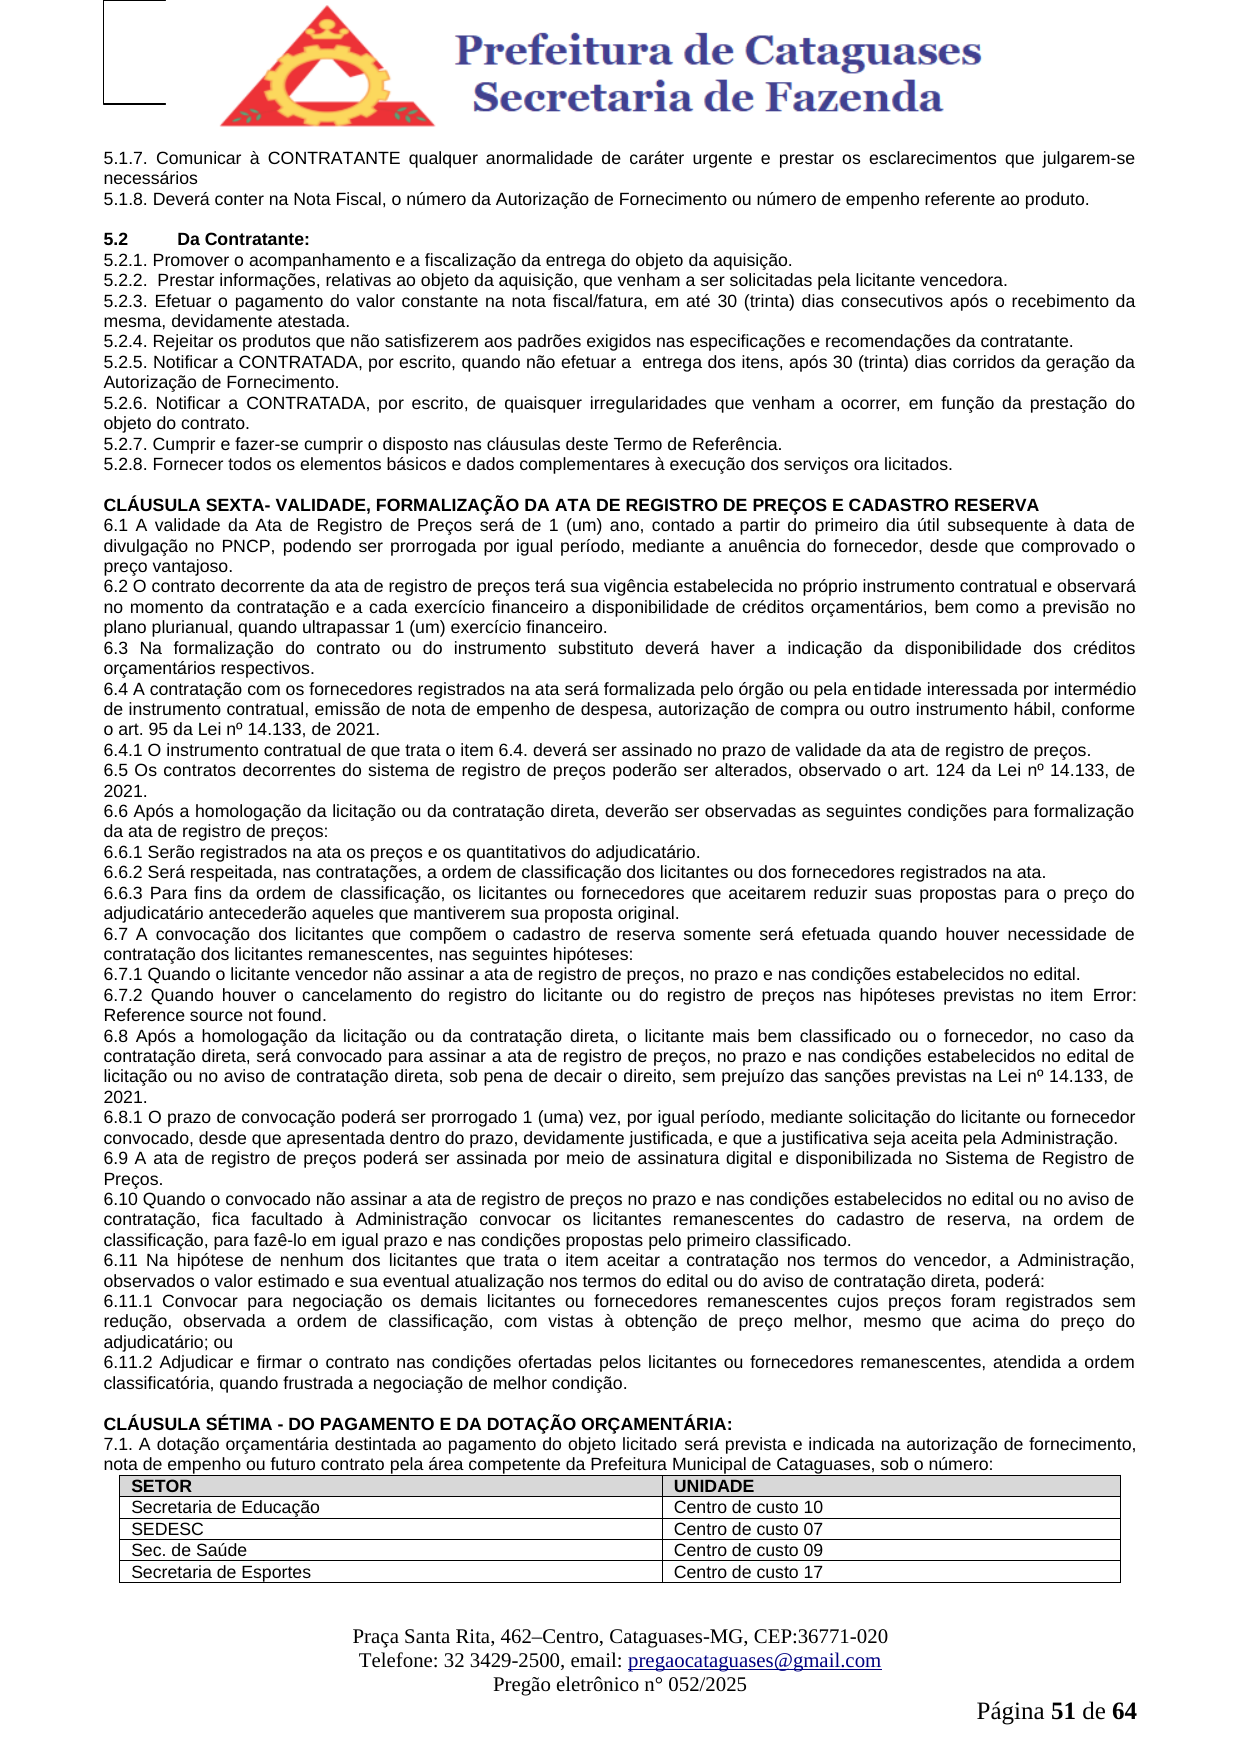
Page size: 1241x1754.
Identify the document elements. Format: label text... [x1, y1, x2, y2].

text 6.1 A validade da Ata de Registro de Preços será de 1 (um) ano, contado a partir do primeiro dia útil subsequente à data de divulgação no PNCP, podendo ser prorrogada por igual período, mediante a anuência do fornecedor, desde que comprovado o preço vantajoso. [103, 515, 1137, 576]
list 5.1.7. Comunicar à CONTRATANTE qualquer anormalidade de caráter urgente e prestar os esclarecimentos que julgarem-se necessários [103, 147, 1137, 188]
text 7.1. A dotação orçamentária destintada ao pagamento do objeto licitado será prevista e indicada na autorização de fornecimento, nota de empenho ou futuro contrato pela área competente da Prefeitura Municipal de Cataguases, sob o número: [103, 1434, 1137, 1474]
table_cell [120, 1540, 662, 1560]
list 5.2.1. Promover o acompanhamento e a fiscalização da entrega do objeto da aquisição. [103, 249, 1137, 270]
text 6.11 Na hipótese de nenhum dos licitantes que trata o item aceitar a contratação nos termos do vencedor, a Administração, observados o valor estimado e sua eventual atualização nos termos do edital ou do aviso de contratação direta, poderá: [103, 1250, 1137, 1291]
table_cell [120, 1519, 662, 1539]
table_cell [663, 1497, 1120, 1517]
list 6.4.1 O instrumento contratual de que trata o item 6.4. deverá ser assinado no prazo de validade da ata de registro de preços. [103, 739, 1137, 760]
list 6.8.1 O prazo de convocação poderá ser prorrogado 1 (uma) vez, por igual período, mediante solicitação do licitante ou fornecedor convocado, desde que apresentada dentro do prazo, devidamente justificada, e que a justificativa seja aceita pela Administração. [103, 1107, 1137, 1148]
text 6.6.3 Para fins da ordem de classificação, os licitantes ou fornecedores que aceitarem reduzir suas propostas para o preço do adjudicatário antecederão aqueles que mantiverem sua proposta original. [103, 882, 1137, 923]
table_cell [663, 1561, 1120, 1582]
list CLÁUSULA SEXTA- VALIDADE, FORMALIZAÇÃO DA ATA DE REGISTRO DE PREÇOS E CADASTRO RESERVA [103, 494, 1137, 515]
list 6.7.1 Quando o licitante vencedor não assinar a ata de registro de preços, no prazo e nas condições estabelecidos no edital. [103, 964, 1137, 984]
text 6.5 Os contratos decorrentes do sistema de registro de preços poderão ser alterados, observado o art. 124 da Lei nº 14.133, de 2021. [103, 760, 1137, 801]
list 6.6.2 Será respeitada, nas contratações, a ordem de classificação dos licitantes ou dos fornecedores registrados na ata. [103, 862, 1137, 882]
list 5.2.2. Prestar informações, relativas ao objeto da aquisição, que venham a ser solicitadas pela licitante vencedora. [103, 270, 1137, 290]
list 6.11.2 Adjudicar e firmar o contrato nas condições ofertadas pelos licitantes ou fornecedores remanescentes, atendida a ordem classificatória, quando frustrada a negociação de melhor condição. [103, 1352, 1137, 1393]
list 5.2.5. Notificar a CONTRATADA, por escrito, quando não efetuar a entrega dos itens, após 30 (trinta) dias corridos da geração da Autorização de Fornecimento. [103, 352, 1137, 392]
list 6.3 Na formalização do contrato ou do instrumento substituto deverá haver a indicação da disponibilidade dos créditos orçamentários respectivos. [103, 637, 1137, 678]
text 6.8 Após a homologação da licitação ou da contratação direta, o licitante mais bem classificado ou o fornecedor, no caso da contratação direta, será convocado para assinar a ata de registro de preços, no prazo e nas condições estabelecidos no edital de licitação ou no aviso de contratação direta, sob pena de decair o direito, sem prejuízo das sanções previstas na Lei nº 14.133, de 2021. [103, 1025, 1137, 1107]
list 5.2.8. Fornecer todos os elementos básicos e dados complementares à execução dos serviços ora licitados. [103, 454, 1137, 474]
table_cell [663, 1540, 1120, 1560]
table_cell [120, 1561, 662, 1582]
picture [165, 0, 1075, 148]
list 5.2.4. Rejeitar os produtos que não satisfizerem aos padrões exigidos nas especificações e recomendações da contratante. [103, 331, 1137, 352]
list 5.2.6. Notificar a CONTRATADA, por escrito, de quaisquer irregularidades que venham a ocorrer, em função da prestação do objeto do contrato. [103, 392, 1137, 433]
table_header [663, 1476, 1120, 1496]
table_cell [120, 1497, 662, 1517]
list 5.2.7. Cumprir e fazer-se cumprir o disposto nas cláusulas deste Termo de Referência. [103, 433, 1137, 454]
list 6.11.1 Convocar para negociação os demais licitantes ou fornecedores remanescentes cujos preços foram registrados sem redução, observada a ordem de classificação, com vistas à obtenção de preço melhor, mesmo que acima do preço do adjudicatário; ou [103, 1291, 1137, 1352]
list 5.1.8. Deverá conter na Nota Fiscal, o número da Autorização de Fornecimento ou número de empenho referente ao produto. [103, 188, 1137, 209]
list Da Contratante: [103, 229, 1137, 249]
list 6.2 O contrato decorrente da ata de registro de preços terá sua vigência estabelecida no próprio instrumento contratual e observará no momento da contratação e a cada exercício financeiro a disponibilidade de créditos orçamentários, bem como a previsão no plano plurianual, quando ultrapassar 1 (um) exercício financeiro. [103, 576, 1137, 637]
text CLÁUSULA SÉTIMA - DO PAGAMENTO E DA DOTAÇÃO ORÇAMENTÁRIA: [103, 1413, 1137, 1434]
list 6.6.1 Serão registrados na ata os preços e os quantitativos do adjudicatário. [103, 842, 1137, 862]
text 6.9 A ata de registro de preços poderá ser assinada por meio de assinatura digital e disponibilizada no Sistema de Registro de Preços. [103, 1148, 1137, 1189]
text 6.10 Quando o convocado não assinar a ata de registro de preços no prazo e nas condições estabelecidos no edital ou no aviso de contratação, fica facultado à Administração convocar os licitantes remanescentes do cadastro de reserva, na ordem de classificação, para fazê-lo em igual prazo e nas condições propostas pelo primeiro classificado. [103, 1189, 1137, 1250]
list 5.2.3. Efetuar o pagamento do valor constante na nota fiscal/fatura, em até 30 (trinta) dias consecutivos após o recebimento da mesma, devidamente atestada. [103, 290, 1137, 331]
text 6.4 A contratação com os fornecedores registrados na ata será formalizada pelo órgão ou pela entidade interessada por intermédio de instrumento contratual, emissão de nota de empenho de despesa, autorização de compra ou outro instrumento hábil, conforme o art. 95 da Lei nº 14.133, de 2021. [103, 678, 1137, 739]
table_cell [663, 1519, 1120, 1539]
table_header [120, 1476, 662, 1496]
text 6.6 Após a homologação da licitação ou da contratação direta, deverão ser observadas as seguintes condições para formalização da ata de registro de preços: [103, 801, 1137, 842]
text 6.7 A convocação dos licitantes que compõem o cadastro de reserva somente será efetuada quando houver necessidade de contratação dos licitantes remanescentes, nas seguintes hipóteses: [103, 923, 1137, 964]
